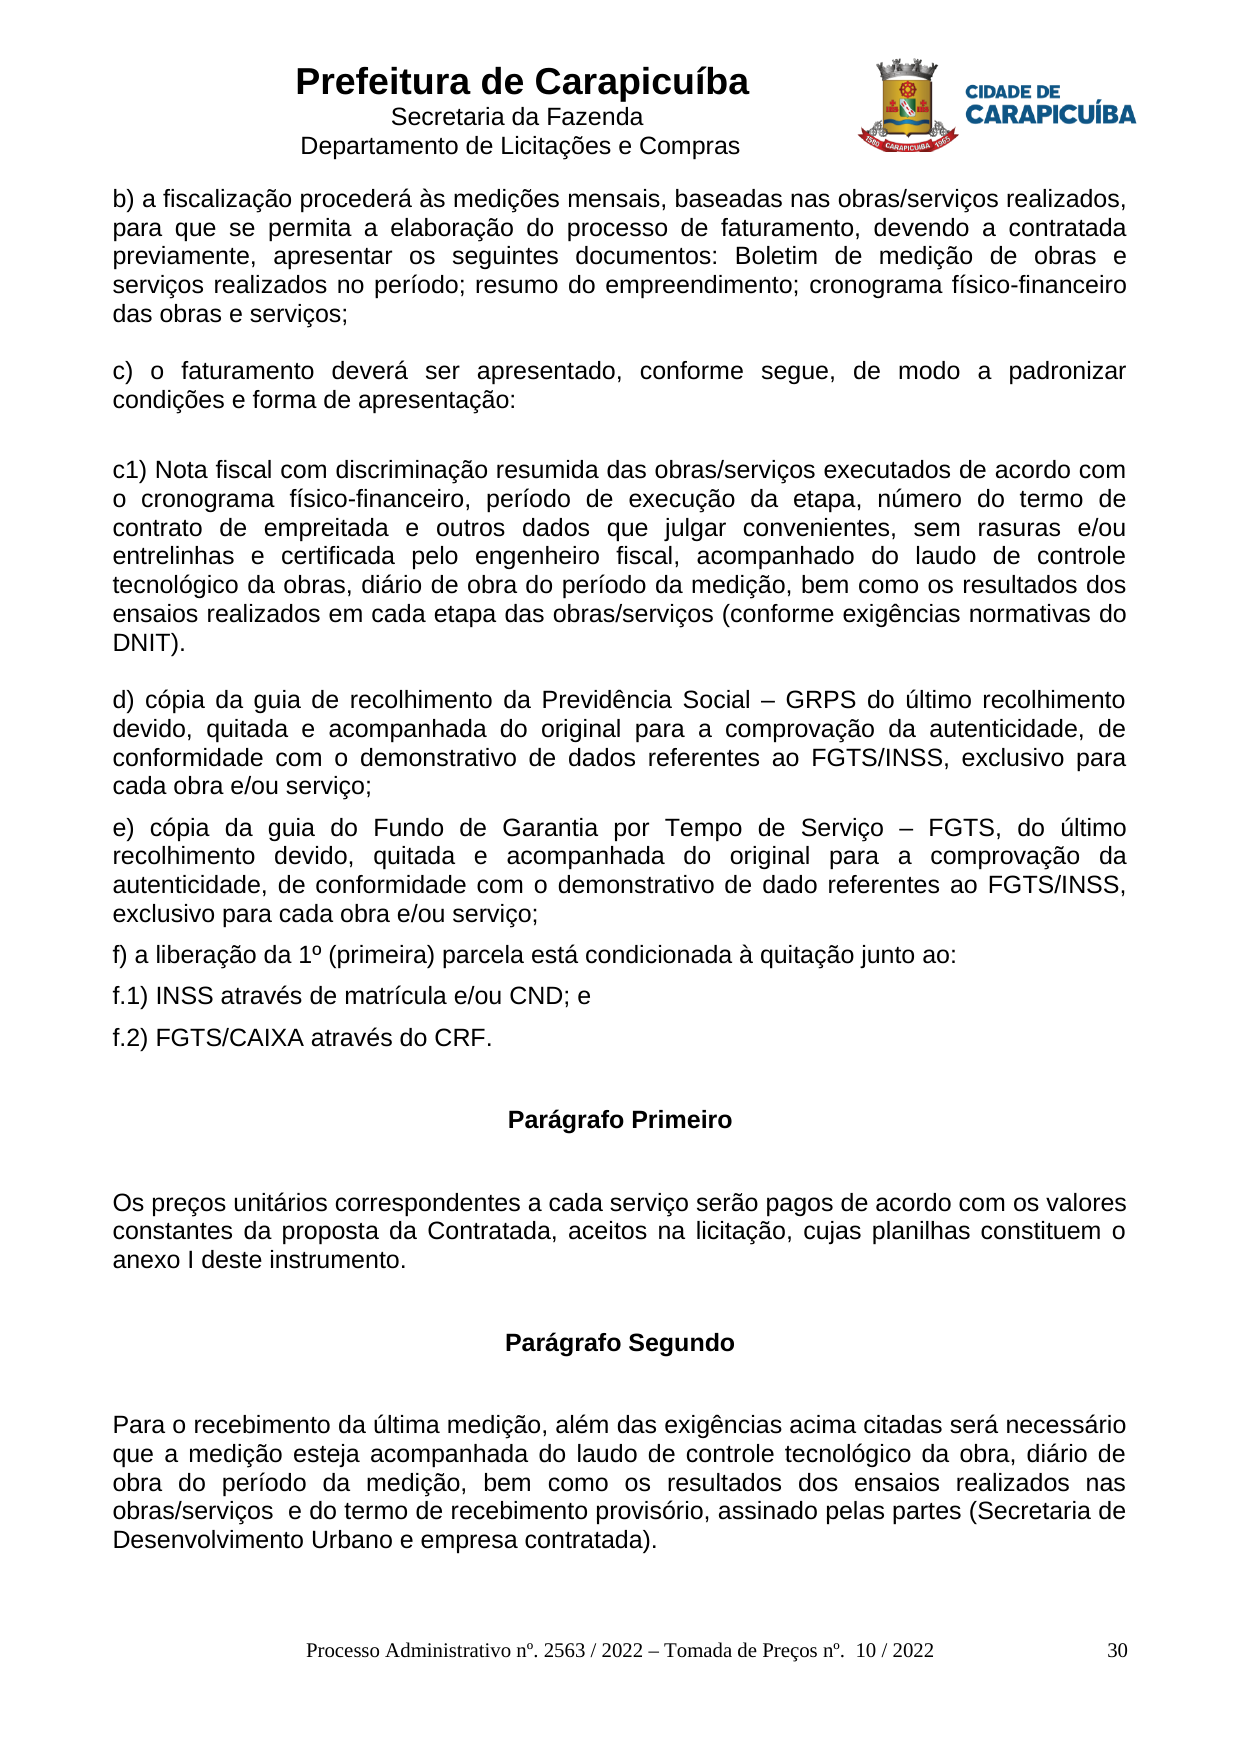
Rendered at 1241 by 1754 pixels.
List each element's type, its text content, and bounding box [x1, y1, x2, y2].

text f.2) FGTS/CAIXA através do CRF. [112, 1022, 1128, 1051]
text Para o recebimento da última medição, além das exigências acima citadas será necessário que a medição esteja acompanhada do laudo de controle tecnológico da obra, diário de obra do período da medição, bem como os resultados dos ensaios realizados nas obras/serviços e do termo de recebimento provisório, assinado pelas partes (Secretaria de Desenvolvimento Urbano e empresa contratada). [112, 1410, 1128, 1554]
text c) o faturamento deverá ser apresentado, conforme segue, de modo a padronizar condições e forma de apresentação: [112, 356, 1128, 414]
text c1) Nota fiscal com discriminação resumida das obras/serviços executados de acordo com o cronograma físico-financeiro, período de execução da etapa, número do termo de contrato de empreitada e outros dados que julgar convenientes, sem rasuras e/ou entrelinhas e certificada pelo engenheiro fiscal, acompanhado do laudo de controle tecnológico da obras, diário de obra do período da medição, bem como os resultados dos ensaios realizados em cada etapa das obras/serviços (conforme exigências normativas do DNIT). [112, 455, 1128, 656]
text e) cópia da guia do Fundo de Garantia por Tempo de Serviço – FGTS, do último recolhimento devido, quitada e acompanhada do original para a comprovação da autenticidade, de conformidade com o demonstrativo de dado referentes ao FGTS/INSS, exclusivo para cada obra e/ou serviço; [112, 812, 1128, 927]
text d) cópia da guia de recolhimento da Previdência Social – GRPS do último recolhimento devido, quitada e acompanhada do original para a comprovação da autenticidade, de conformidade com o demonstrativo de dados referentes ao FGTS/INSS, exclusivo para cada obra e/ou serviço; [112, 685, 1128, 800]
text f.1) INSS através de matrícula e/ou CND; e [112, 981, 1128, 1010]
text Parágrafo Segundo [112, 1327, 1128, 1356]
text b) a fiscalização procederá às medições mensais, baseadas nas obras/serviços realizados, para que se permita a elaboração do processo de faturamento, devendo a contratada previamente, apresentar os seguintes documentos: Boletim de medição de obras e serviços realizados no período; resumo do empreendimento; cronograma físico-financeiro das obras e serviços; [112, 184, 1128, 327]
text Os preços unitários correspondentes a cada serviço serão pagos de acordo com os valores constantes da proposta da Contratada, aceitos na licitação, cujas planilhas constituem o anexo I deste instrumento. [112, 1187, 1128, 1274]
picture [857, 57, 1139, 152]
text f) a liberação da 1º (primeira) parcela está condicionada à quitação junto ao: [112, 940, 1128, 969]
text Parágrafo Primeiro [112, 1105, 1128, 1134]
